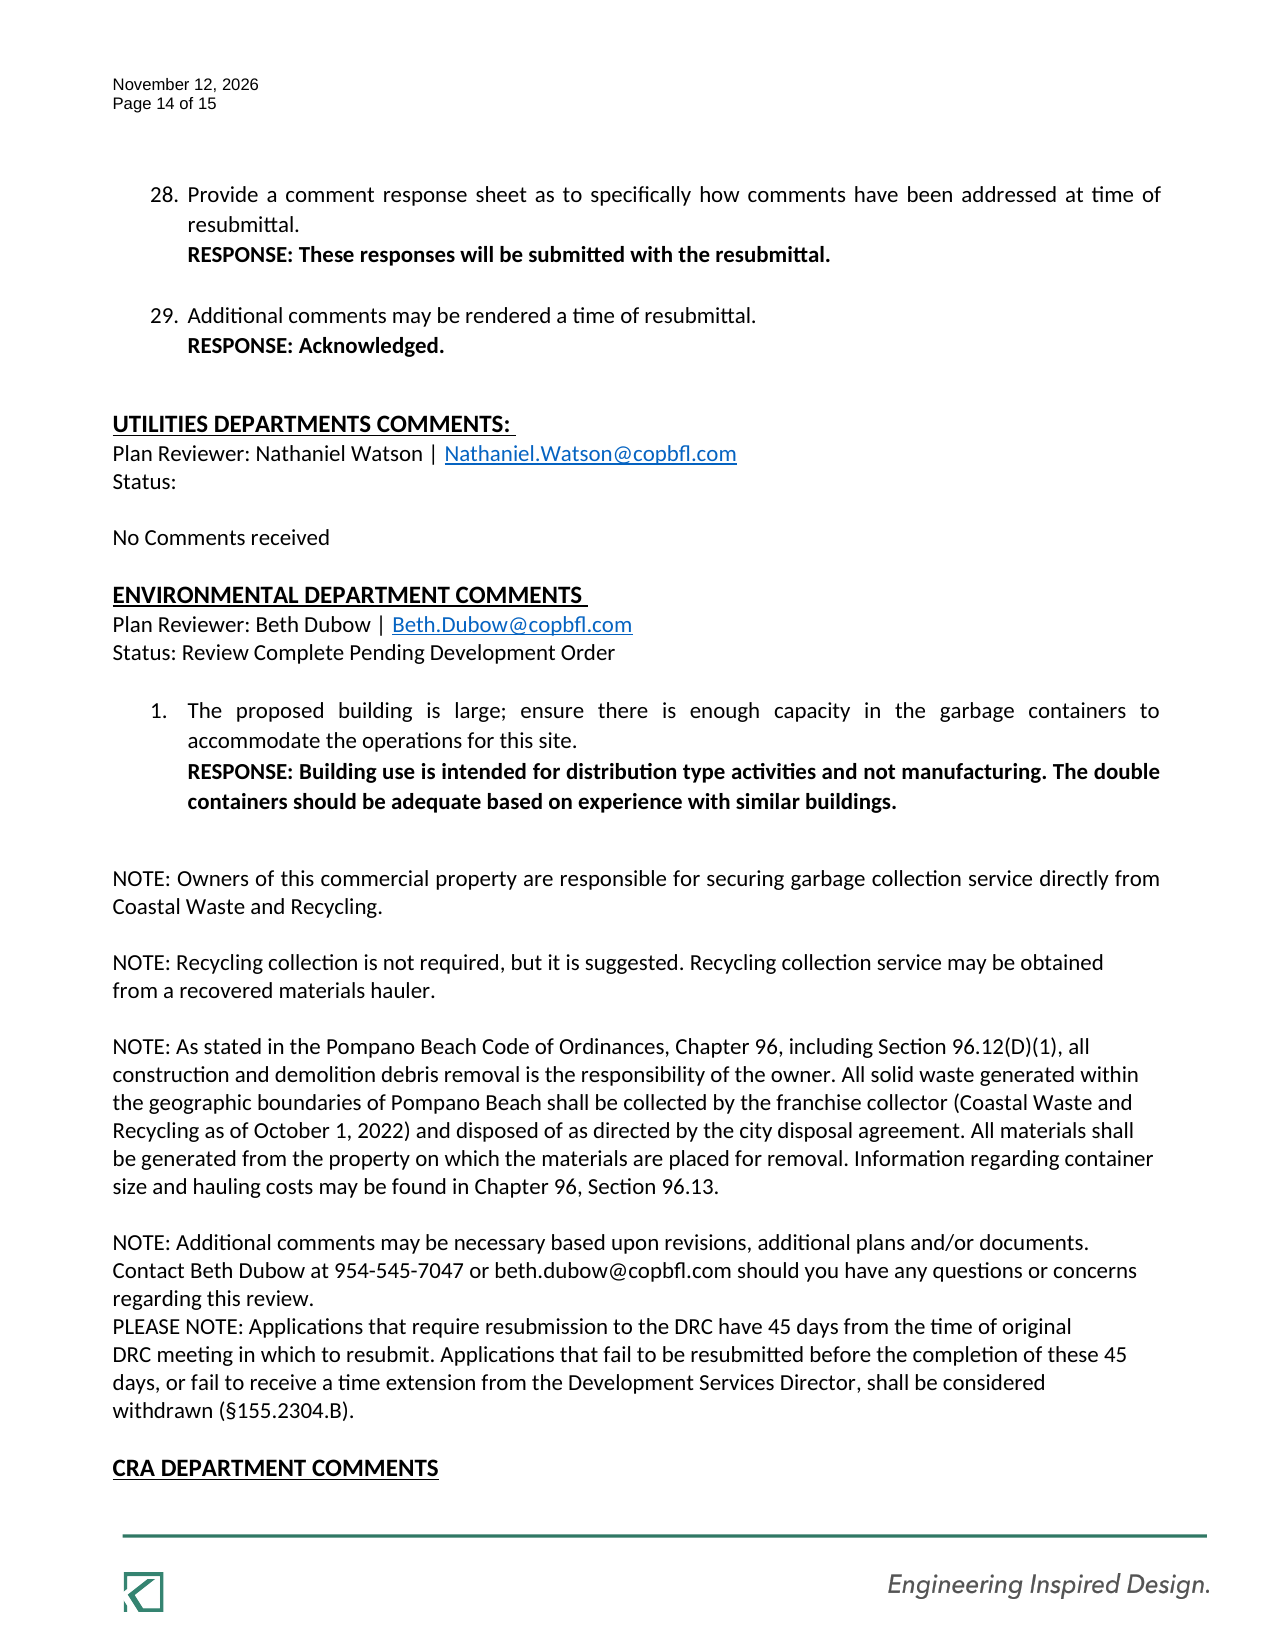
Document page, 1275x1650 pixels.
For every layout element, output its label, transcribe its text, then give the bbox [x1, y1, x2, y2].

text construction and demolition debris removal is the responsibility of the owner. All solid waste generated within [112, 1060, 1162, 1088]
text from a recovered materials hauler. [112, 976, 1162, 1004]
picture [123, 1572, 164, 1612]
list The proposed building is large; ensure there is enough capacity in the garbage containers to accommodate the operations for this site. [150, 696, 1162, 754]
text regarding this review. [112, 1284, 1162, 1312]
picture [888, 1573, 1209, 1599]
text days, or fail to receive a time extension from the Development Services Director, shall be considered [112, 1368, 1162, 1396]
text Plan Reviewer: Nathaniel Watson | Nathaniel.Watson@copbfl.com [112, 439, 1162, 467]
text NOTE: Recycling collection is not required, but it is suggested. Recycling collection service may be obtained [112, 948, 1162, 976]
list Additional comments may be rendered a time of resubmittal. [150, 301, 1162, 329]
text the geographic boundaries of Pompano Beach shall be collected by the franchise collector (Coastal Waste and [112, 1088, 1162, 1116]
text ENVIRONMENTAL DEPARTMENT COMMENTS [112, 579, 1162, 610]
text Plan Reviewer: Beth Dubow | Beth.Dubow@copbfl.com [112, 610, 1162, 638]
text Recycling as of October 1, 2022) and disposed of as directed by the city disposal agreement. All materials shall [112, 1116, 1162, 1144]
list RESPONSE: Building use is intended for distribution type activities and not manufacturing. The double containers should be adequate based on experience with similar buildings. [187, 757, 1162, 815]
text withdrawn (§155.2304.B). [112, 1396, 1162, 1424]
text be generated from the property on which the materials are placed for removal. Information regarding container [112, 1144, 1162, 1172]
list RESPONSE: Acknowledged. [187, 331, 1162, 359]
text NOTE: Additional comments may be necessary based upon revisions, additional plans and/or documents. [112, 1228, 1162, 1256]
text NOTE: Owners of this commercial property are responsible for securing garbage collection service directly from Coastal Waste and Recycling. [112, 864, 1162, 920]
list RESPONSE: These responses will be submitted with the resubmittal. [187, 241, 1162, 269]
text Status: Review Complete Pending Development Order [112, 638, 1162, 666]
text size and hauling costs may be found in Chapter 96, Section 96.13. [112, 1172, 1162, 1200]
text DRC meeting in which to resubmit. Applications that fail to be resubmitted before the completion of these 45 [112, 1340, 1162, 1368]
text NOTE: As stated in the Pompano Beach Code of Ordinances, Chapter 96, including Section 96.12(D)(1), all [112, 1032, 1162, 1060]
text Status: [112, 467, 1162, 495]
text UTILITIES DEPARTMENTS COMMENTS: [112, 409, 1162, 439]
text CRA DEPARTMENT COMMENTS [112, 1452, 1162, 1483]
text PLEASE NOTE: Applications that require resubmission to the DRC have 45 days from the time of original [112, 1312, 1162, 1340]
list Provide a comment response sheet as to specifically how comments have been addressed at time of resubmittal. [150, 180, 1162, 238]
text Contact Beth Dubow at 954-545-7047 or beth.dubow@copbfl.com should you have any questions or concerns [112, 1256, 1162, 1284]
text No Comments received [112, 523, 1162, 551]
